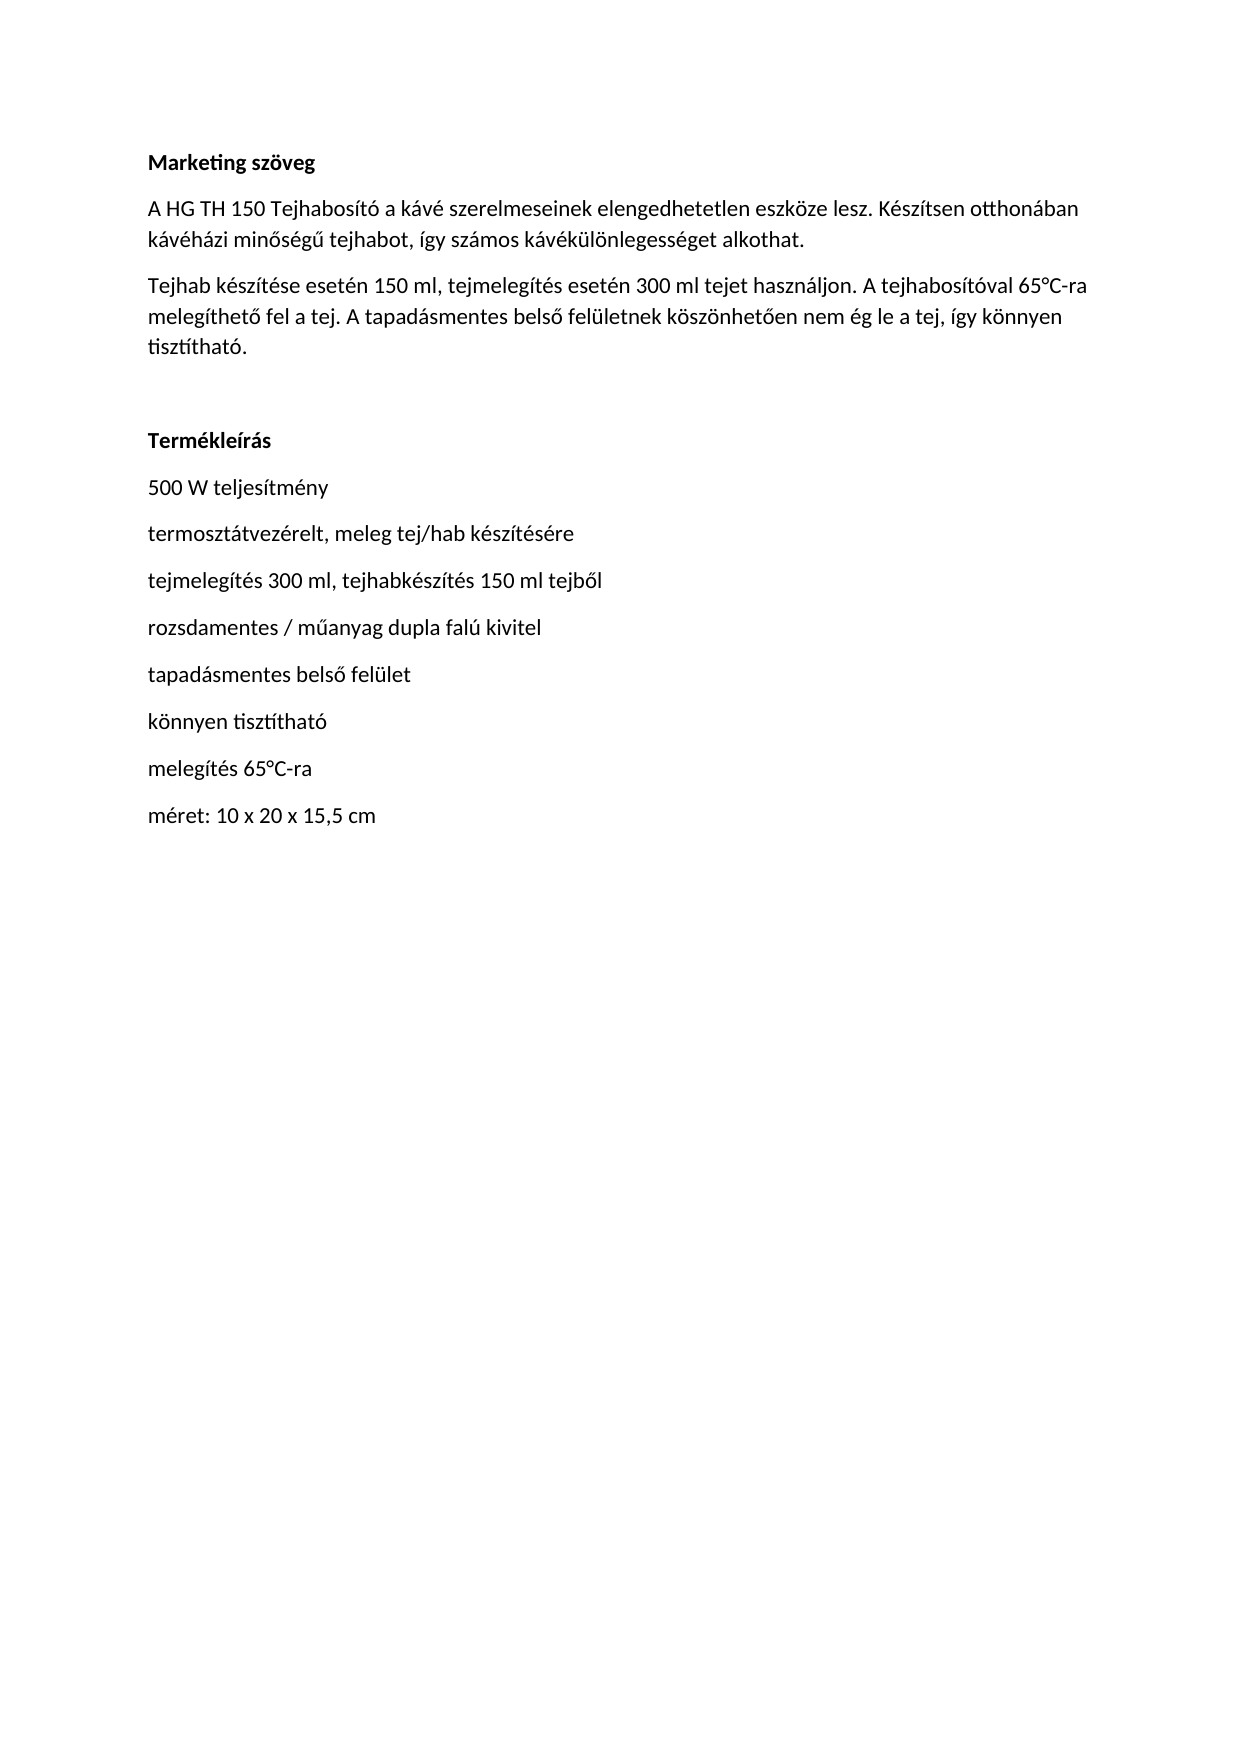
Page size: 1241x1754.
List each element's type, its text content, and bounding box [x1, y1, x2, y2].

text tapadásmentes belső felület [148, 660, 1093, 688]
text Tejhab készítése esetén 150 ml, tejmelegítés esetén 300 ml tejet használjon. A tejhabosítóval 65°C-ra melegíthető fel a tej. A tapadásmentes belső felületnek köszönhetően nem ég le a tej, így könnyen tisztítható. [148, 272, 1093, 360]
text Termékleírás [148, 426, 1093, 454]
text méret: 10 x 20 x 15,5 cm [148, 801, 1093, 829]
text melegítés 65°C-ra [148, 754, 1093, 782]
text rozsdamentes / műanyag dupla falú kivitel [148, 613, 1093, 641]
text Marketing szöveg [148, 148, 1093, 176]
text termosztátvezérelt, meleg tej/hab készítésére [148, 519, 1093, 547]
text A HG TH 150 Tejhabosító a kávé szerelmeseinek elengedhetetlen eszköze lesz. Készítsen otthonában kávéházi minőségű tejhabot, így számos kávékülönlegességet alkothat. [148, 194, 1093, 253]
text 500 W teljesítmény [148, 473, 1093, 501]
text könnyen tisztítható [148, 707, 1093, 735]
text tejmelegítés 300 ml, tejhabkészítés 150 ml tejből [148, 566, 1093, 594]
